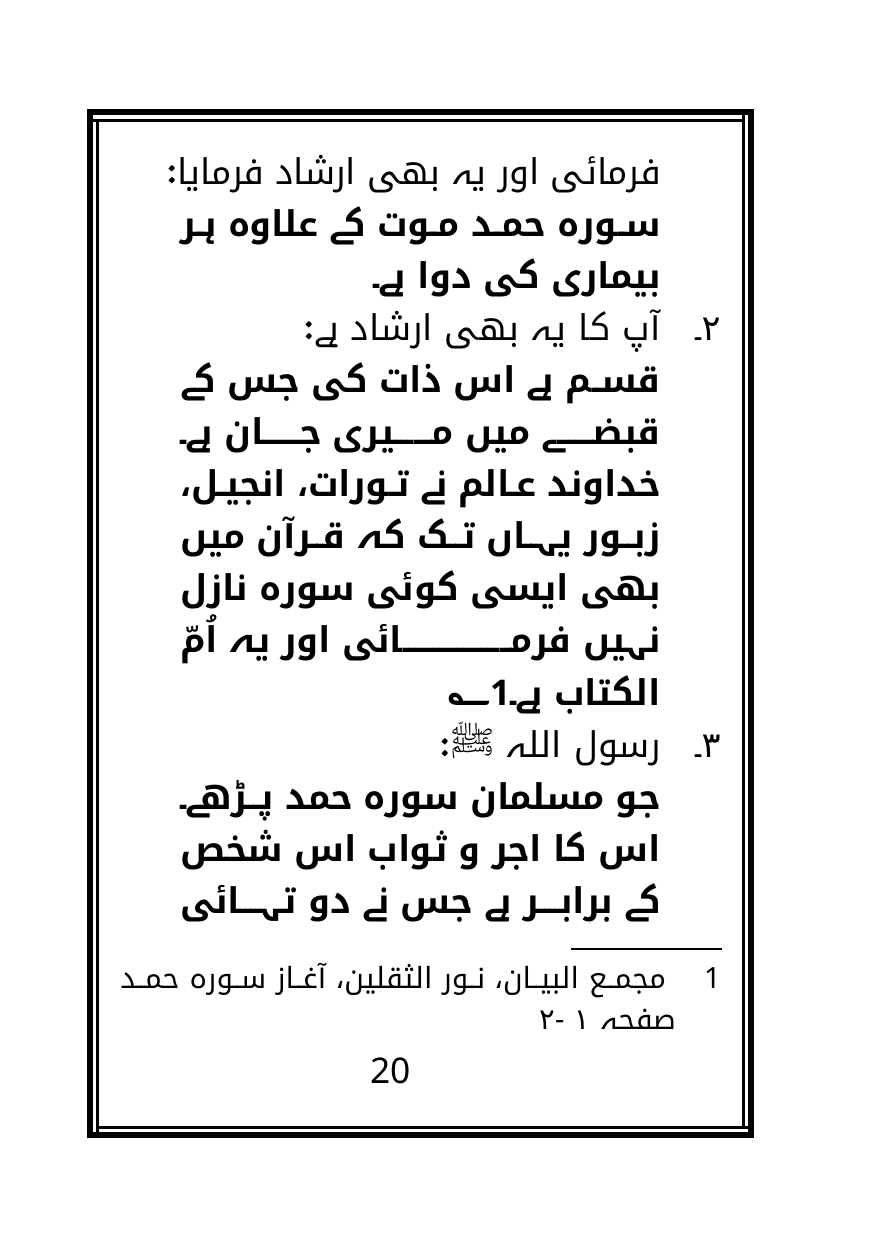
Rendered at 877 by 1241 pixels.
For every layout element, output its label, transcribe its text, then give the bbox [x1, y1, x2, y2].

text ۲۔ آپ کا یہ بھی ارشاد ہے: [120, 299, 721, 351]
text قسم ہے اس ذات کی جس کے قبضے میں میری جان ہے۔ خداوند عالم نے تورات، انجیل، زبور یہاں تک کہ قرآن میں بھی ایسی کوئی سورہ نازل نہیں فرمائی اور یہ اُمّ الکتاب ہے۔؎ [180, 351, 661, 715]
text سورہ حمد موت کے علاوہ ہر بیماری کی دوا ہے۔ [180, 194, 661, 299]
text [120, 142, 721, 194]
text ۳۔ رسول اللہ ﷺ: [120, 715, 721, 767]
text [180, 767, 661, 924]
